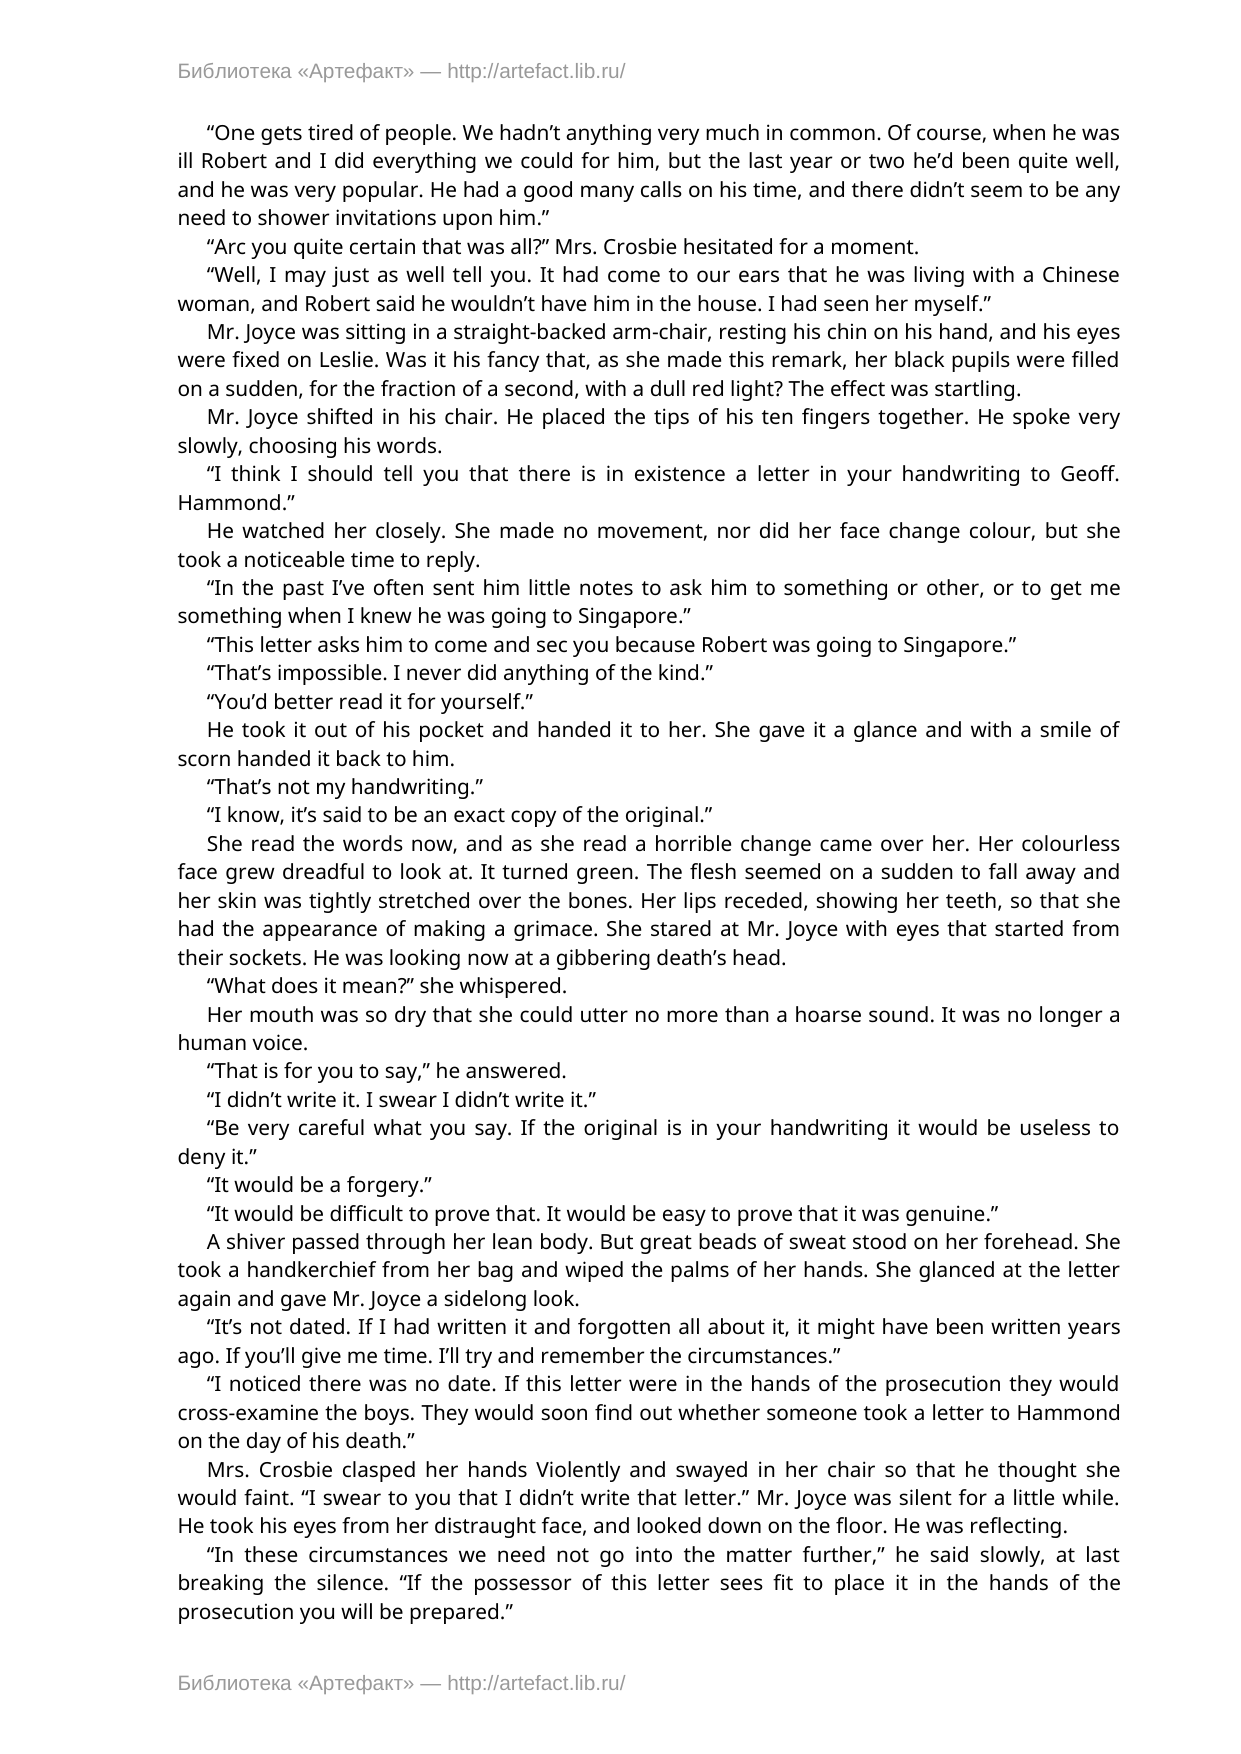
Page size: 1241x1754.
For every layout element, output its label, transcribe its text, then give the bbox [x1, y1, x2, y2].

text “I think I should tell you that there is in existence a letter in your handwriting to Geoff. Hammond.” [177, 459, 1122, 516]
text “It’s not dated. If I had written it and forgotten all about it, it might have been written years ago. If you’ll give me time. I’ll try and remember the circumstances.” [177, 1312, 1122, 1369]
text He took it out of his pocket and handed it to her. She gave it a glance and with a smile of scorn handed it back to him. [177, 715, 1122, 772]
text “What does it mean?” she whispered. [177, 971, 1122, 1000]
text She read the words now, and as she read a horrible change came over her. Her colourless face grew dreadful to look at. It turned green. The flesh seemed on a sudden to fall away and her skin was tightly stretched over the bones. Her lips receded, showing her teeth, so that she had the appearance of making a grimace. She stared at Mr. Joyce with eyes that started from their sockets. He was looking now at a gibbering death’s head. [177, 829, 1122, 971]
text He watched her closely. She made no movement, nor did her face change colour, but she took a noticeable time to reply. [177, 516, 1122, 573]
text “I noticed there was no date. If this letter were in the hands of the prosecution they would cross-examine the boys. They would soon find out whether someone took a letter to Hammond on the day of his death.” [177, 1369, 1122, 1455]
text “You’d better read it for yourself.” [177, 687, 1122, 715]
text “That is for you to say,” he answered. [177, 1057, 1122, 1085]
text “It would be a forgery.” [177, 1170, 1122, 1199]
text “Arc you quite certain that was all?” Mrs. Crosbie hesitated for a moment. [177, 232, 1122, 260]
text Mr. Joyce was sitting in a straight-backed arm-chair, resting his chin on his hand, and his eyes were fixed on Leslie. Was it his fancy that, as she made this remark, her black pupils were filled on a sudden, for the fraction of a second, with a dull red light? The effect was startling. [177, 317, 1122, 402]
text “I didn’t write it. I swear I didn’t write it.” [177, 1085, 1122, 1113]
text A shiver passed through her lean body. But great beads of sweat stood on her forehead. She took a handkerchief from her bag and wiped the palms of her hands. She glanced at the letter again and gave Mr. Joyce a sidelong look. [177, 1227, 1122, 1312]
text “In these circumstances we need not go into the matter further,” he said slowly, at last breaking the silence. “If the possessor of this letter sees fit to place it in the hands of the prosecution you will be prepared.” [177, 1540, 1122, 1625]
text Mrs. Crosbie clasped her hands Violently and swayed in her chair so that he thought she would faint. “I swear to you that I didn’t write that letter.” Mr. Joyce was silent for a little while. He took his eyes from her distraught face, and looked down on the floor. He was reflecting. [177, 1455, 1122, 1540]
text “That’s impossible. I never did anything of the kind.” [177, 658, 1122, 687]
text “That’s not my handwriting.” [177, 772, 1122, 801]
text Mr. Joyce shifted in his chair. He placed the tips of his ten fingers together. He spoke very slowly, choosing his words. [177, 402, 1122, 459]
text “I know, it’s said to be an exact copy of the original.” [177, 801, 1122, 829]
text “One gets tired of people. We hadn’t anything very much in common. Of course, when he was ill Robert and I did everything we could for him, but the last year or two he’d been quite well, and he was very popular. He had a good many calls on his time, and there didn’t seem to be any need to shower invitations upon him.” [177, 118, 1122, 232]
text “This letter asks him to come and sec you because Robert was going to Singapore.” [177, 630, 1122, 658]
text “Be very careful what you say. If the original is in your handwriting it would be useless to deny it.” [177, 1113, 1122, 1170]
text “It would be difficult to prove that. It would be easy to prove that it was genuine.” [177, 1199, 1122, 1227]
text Her mouth was so dry that she could utter no more than a hoarse sound. It was no longer a human voice. [177, 1000, 1122, 1057]
text “Well, I may just as well tell you. It had come to our ears that he was living with a Chinese woman, and Robert said he wouldn’t have him in the house. I had seen her myself.” [177, 260, 1122, 317]
text “In the past I’ve often sent him little notes to ask him to something or other, or to get me something when I knew he was going to Singapore.” [177, 573, 1122, 630]
